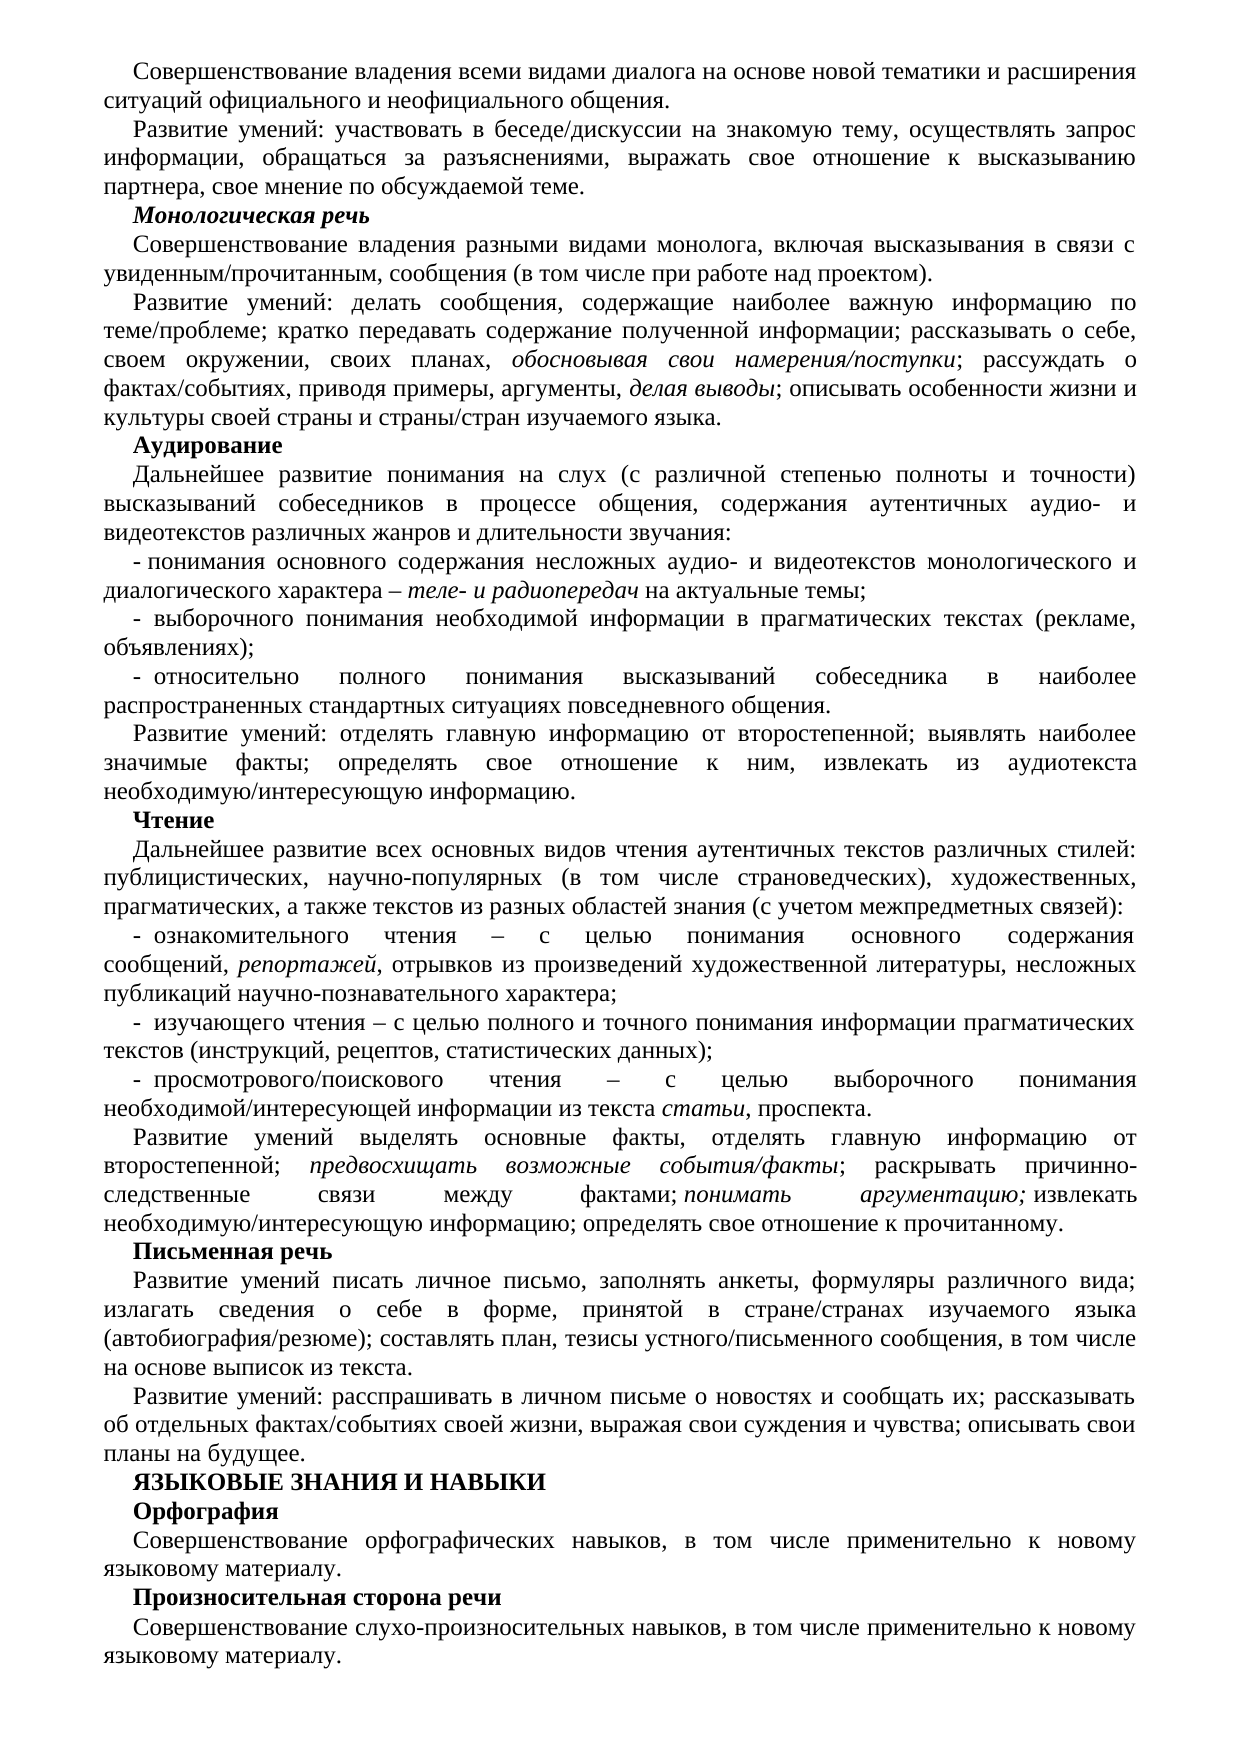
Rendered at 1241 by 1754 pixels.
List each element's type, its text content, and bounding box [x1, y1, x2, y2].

text Чтение [133, 805, 1232, 834]
text Совершенствование орфографических навыков, в том числе применительно к новому языковому материалу. [103, 1525, 1137, 1582]
list относительно полного понимания высказываний собеседника в наиболее распространенных стандартных ситуациях повседневного общения. [103, 661, 1137, 718]
text Развитие умений: делать сообщения, содержащие наиболее важную информацию по теме/проблеме; кратко передавать содержание полученной информации; рассказывать о себе, своем окружении, своих планах, обосновывая свои намерения/поступки; рассуждать о фактах/событиях, приводя примеры, аргументы, делая выводы; описывать особенности жизни и культуры своей страны и страны/стран изучаемого языка. [103, 287, 1137, 431]
text Монологическая речь [133, 201, 1232, 229]
text Развитие умений: участвовать в беседе/дискуссии на знакомую тему, осуществлять запрос информации, обращаться за разъяснениями, выражать свое отношение к высказыванию партнера, свое мнение по обсуждаемой теме. [103, 114, 1137, 200]
text Произносительная сторона речи [133, 1583, 1232, 1612]
text Орфография [133, 1496, 1232, 1525]
text Письменная речь [133, 1237, 1232, 1266]
list изучающего чтения – с целью полного и точного понимания информации прагматических текстов (инструкций, рецептов, статистических данных); [103, 1007, 1136, 1064]
text Дальнейшее развитие понимания на слух (с различной степенью полноты и точности) высказываний собеседников в процессе общения, содержания аутентичных аудио- и видеотекстов различных жанров и длительности звучания: [103, 459, 1137, 546]
text Развитие умений: расспрашивать в личном письме о новостях и сообщать их; рассказывать об отдельных фактах/событиях своей жизни, выражая свои суждения и чувства; описывать свои планы на будущее. [103, 1381, 1136, 1467]
text Дальнейшее развитие всех основных видов чтения аутентичных текстов различных стилей: публицистических, научно-популярных (в том числе страноведческих), художественных, прагматических, а также текстов из разных областей знания (с учетом межпредметных связей): [103, 834, 1137, 920]
text ЯЗЫКОВЫЕ ЗНАНИЯ И НАВЫКИ [133, 1467, 1232, 1496]
text Совершенствование владения разными видами монолога, включая высказывания в связи с увиденным/прочитанным, сообщения (в том числе при работе над проектом). [103, 229, 1137, 287]
text Аудирование [133, 431, 1232, 459]
text Совершенствование слухо-произносительных навыков, в том числе применительно к новому языковому материалу. [103, 1612, 1137, 1669]
text Развитие умений: отделять главную информацию от второстепенной; выявлять наиболее значимые факты; определять свое отношение к ним, извлекать из аудиотекста необходимую/интересующую информацию. [103, 718, 1138, 805]
list ознакомительного чтения – с целью понимания основного содержания сообщений, репортажей, отрывков из произведений художественной литературы, несложных публикаций научно-познавательного характера; [103, 920, 1137, 1007]
list понимания основного содержания несложных аудио- и видеотекстов монологического и диалогического характера – теле- и радиопередач на актуальные темы; [103, 546, 1137, 603]
text Развитие умений писать личное письмо, заполнять анкеты, формуляры различного вида; излагать сведения о себе в форме, принятой в стране/странах изучаемого языка (автобиография/резюме); составлять план, тезисы устного/письменного сообщения, в том числе на основе выписок из текста. [103, 1266, 1137, 1381]
list просмотрового/поискового чтения – с целью выборочного понимания необходимой/интересующей информации из текста статьи, проспекта. [103, 1064, 1137, 1122]
text Совершенствование владения всеми видами диалога на основе новой тематики и расширения ситуаций официального и неофициального общения. [103, 56, 1137, 114]
text Развитие умений выделять основные факты, отделять главную информацию от второстепенной; предвосхищать возможные события/факты; раскрывать причинно- следственные связи между фактами; понимать аргументацию; извлекать необходимую/интересующую информацию; определять свое отношение к прочитанному. [103, 1122, 1137, 1237]
list выборочного понимания необходимой информации в прагматических текстах (рекламе, объявлениях); [103, 603, 1137, 661]
